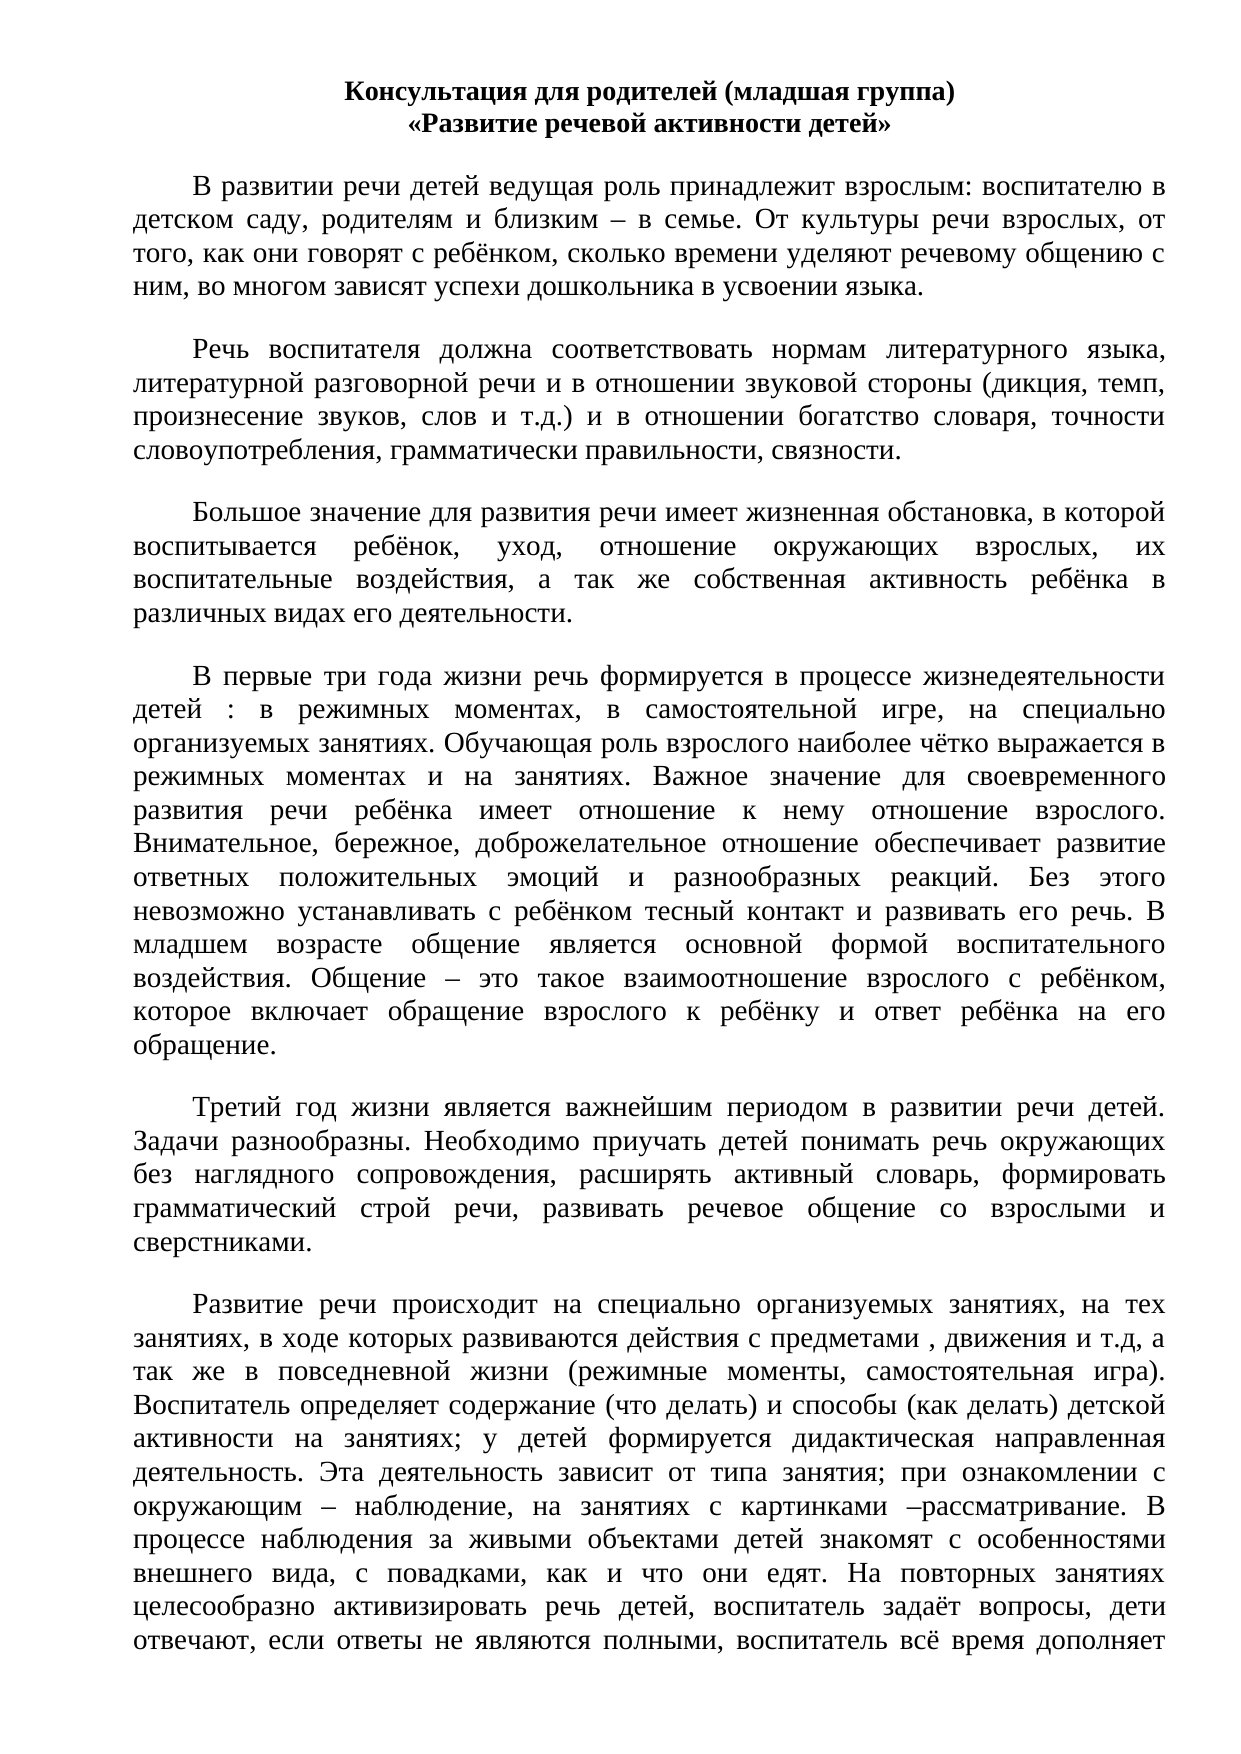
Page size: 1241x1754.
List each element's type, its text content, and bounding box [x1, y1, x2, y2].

text Речь воспитателя должна соответствовать нормам литературного языка, литературной разговорной речи и в отношении звуковой стороны (дикция, темп, произнесение звуков, слов и т.д.) и в отношении богатство словаря, точности словоупотребления, грамматически правильности, связности. [133, 331, 1167, 465]
text Третий год жизни является важнейшим периодом в развитии речи детей. Задачи разнообразны. Необходимо приучать детей понимать речь окружающих без наглядного сопровождения, расширять активный словарь, формировать грамматический строй речи, развивать речевое общение со взрослыми и сверстниками. [133, 1089, 1167, 1257]
text Большое значение для развития речи имеет жизненная обстановка, в которой воспитывается ребёнок, уход, отношение окружающих взрослых, их воспитательные воздействия, а так же собственная активность ребёнка в различных видах его деятельности. [133, 494, 1167, 629]
text В развитии речи детей ведущая роль принадлежит взрослым: воспитателю в детском саду, родителям и близким – в семье. От культуры речи взрослых, от того, как они говорят с ребёнком, сколько времени уделяют речевому общению с ним, во многом зависят успехи дошкольника в усвоении языка. [133, 168, 1167, 302]
text Консультация для родителей (младшая группа) «Развитие речевой активности детей» [133, 74, 1167, 139]
text В первые три года жизни речь формируется в процессе жизнедеятельности детей : в режимных моментах, в самостоятельной игре, на специально организуемых занятиях. Обучающая роль взрослого наиболее чётко выражается в режимных моментах и на занятиях. Важное значение для своевременного развития речи ребёнка имеет отношение к нему отношение взрослого. Внимательное, бережное, доброжелательное отношение обеспечивает развитие ответных положительных эмоций и разнообразных реакций. Без этого невозможно устанавливать с ребёнком тесный контакт и развивать его речь. В младшем возрасте общение является основной формой воспитательного воздействия. Общение – это такое взаимоотношение взрослого с ребёнком, которое включает обращение взрослого к ребёнку и ответ ребёнка на его обращение. [133, 658, 1167, 1060]
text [133, 1286, 1167, 1655]
